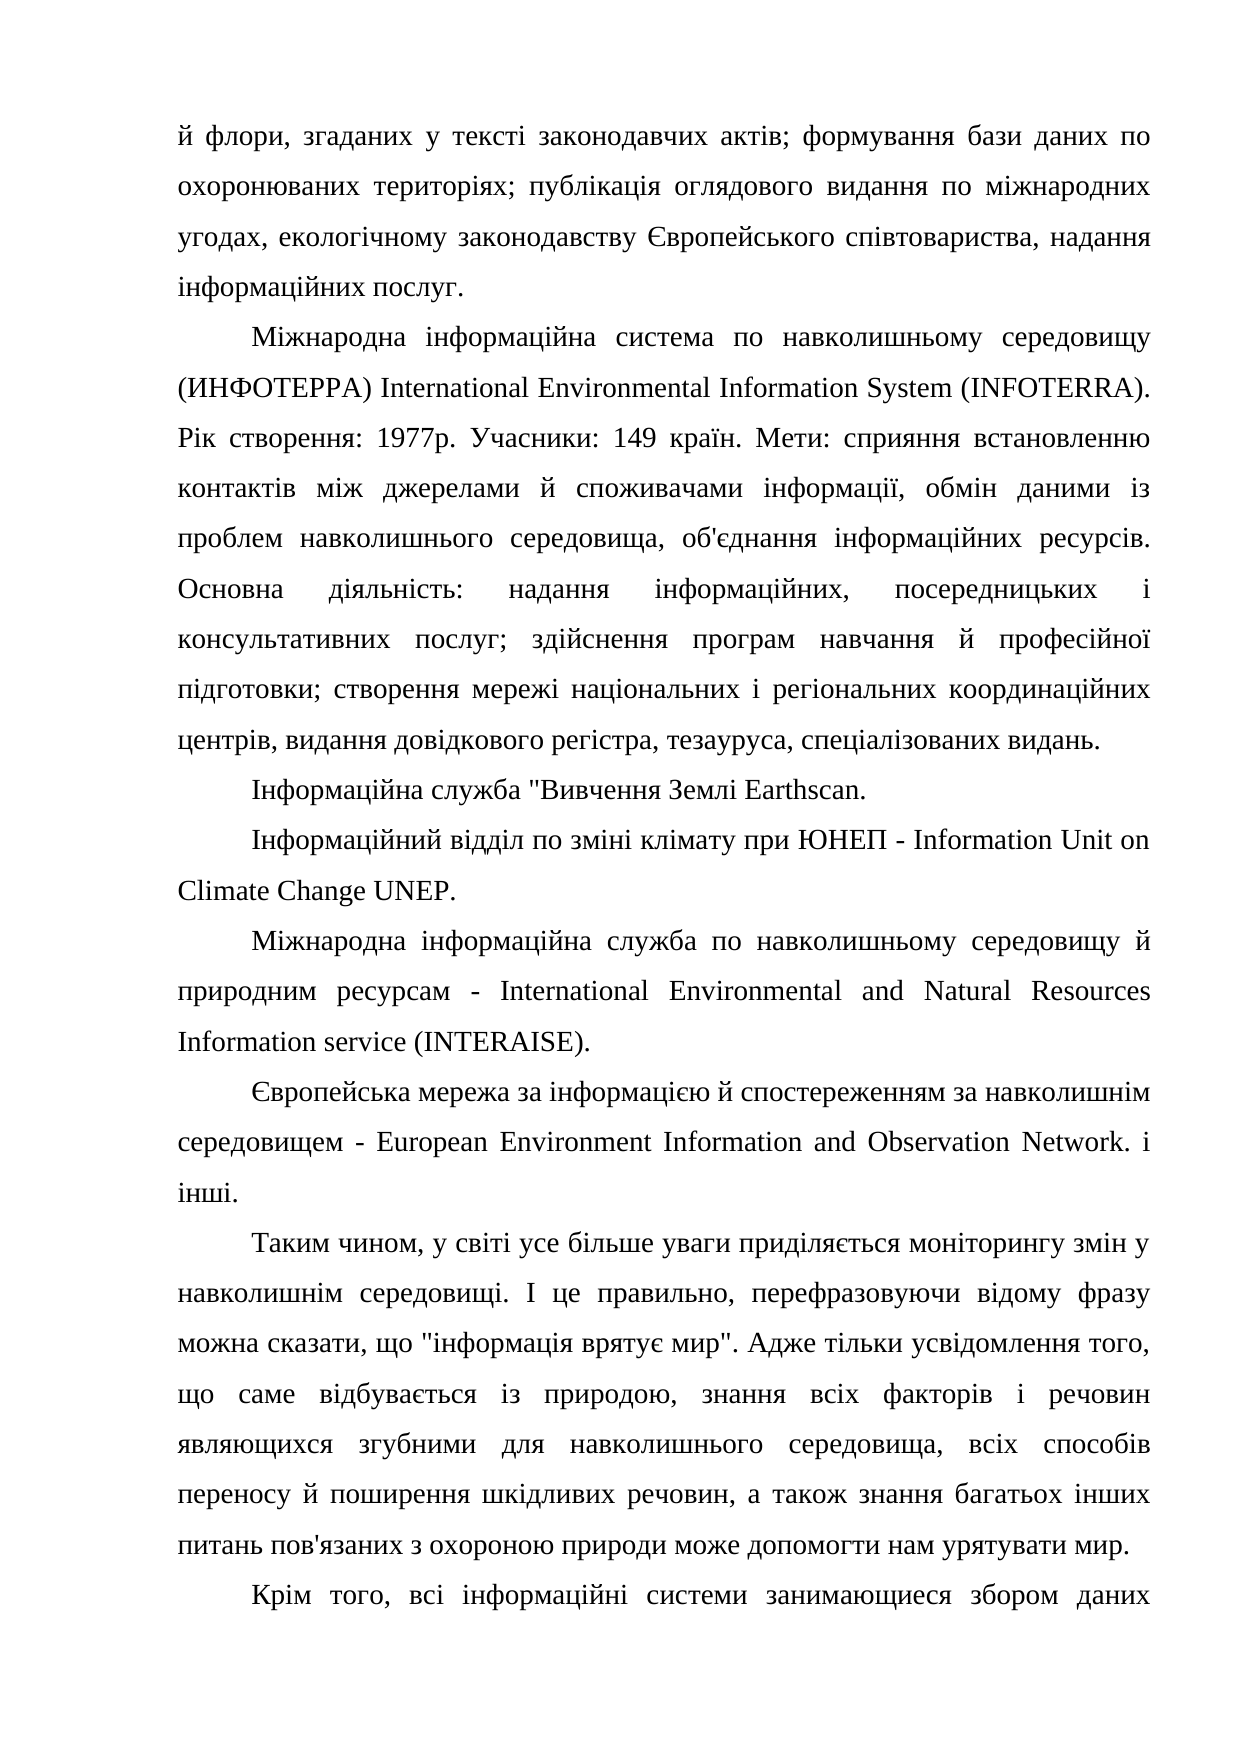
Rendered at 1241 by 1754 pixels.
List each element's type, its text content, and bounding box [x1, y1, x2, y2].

text Таким чином, у світі усе більше уваги приділяється моніторингу змін у навколишнім середовищі. І це правильно, перефразовуючи відому фразу можна сказати, що "інформація врятує мир". Адже тільки усвідомлення того, що саме відбувається із природою, знання всіх факторів і речовин являющихся згубними для навколишнього середовища, всіх способів переносу й поширення шкідливих речовин, а також знання багатьох інших питань пов'язаних з охороною природи може допомогти нам урятувати мир. [177, 1225, 1152, 1560]
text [177, 1577, 1152, 1611]
text Міжнародна інформаційна служба по навколишньому середовищу й природним ресурсам - International Environmental and Natural Resources Information service (INTERAISE). [177, 923, 1152, 1057]
text Міжнародна інформаційна система по навколишньому середовищу (ИНФОТЕРРА) International Environmental Information System (INFOTERRA). Рік створення: 1977р. Учасники: 149 країн. Мети: сприяння встановленню контактів між джерелами й споживачами інформації, обмін даними із проблем навколишнього середовища, об'єднання інформаційних ресурсів. Основна діяльність: надання інформаційних, посередницьких і консультативних послуг; здійснення програм навчання й професійної підготовки; створення мережі національних і регіональних координаційних центрів, видання довідкового регістра, тезауруса, спеціалізованих видань. [177, 319, 1152, 755]
text Інформаційна служба "Вивчення Землі Earthscan. [177, 772, 1152, 806]
text Інформаційний відділ по зміні клімату при ЮНЕП - Information Unit on Climate Change UNEP. [177, 822, 1152, 906]
text Європейська мережа за інформацією й спостереженням за навколишнім середовищем - European Environment Information and Observation Network. і інші. [177, 1074, 1152, 1208]
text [177, 118, 1152, 303]
